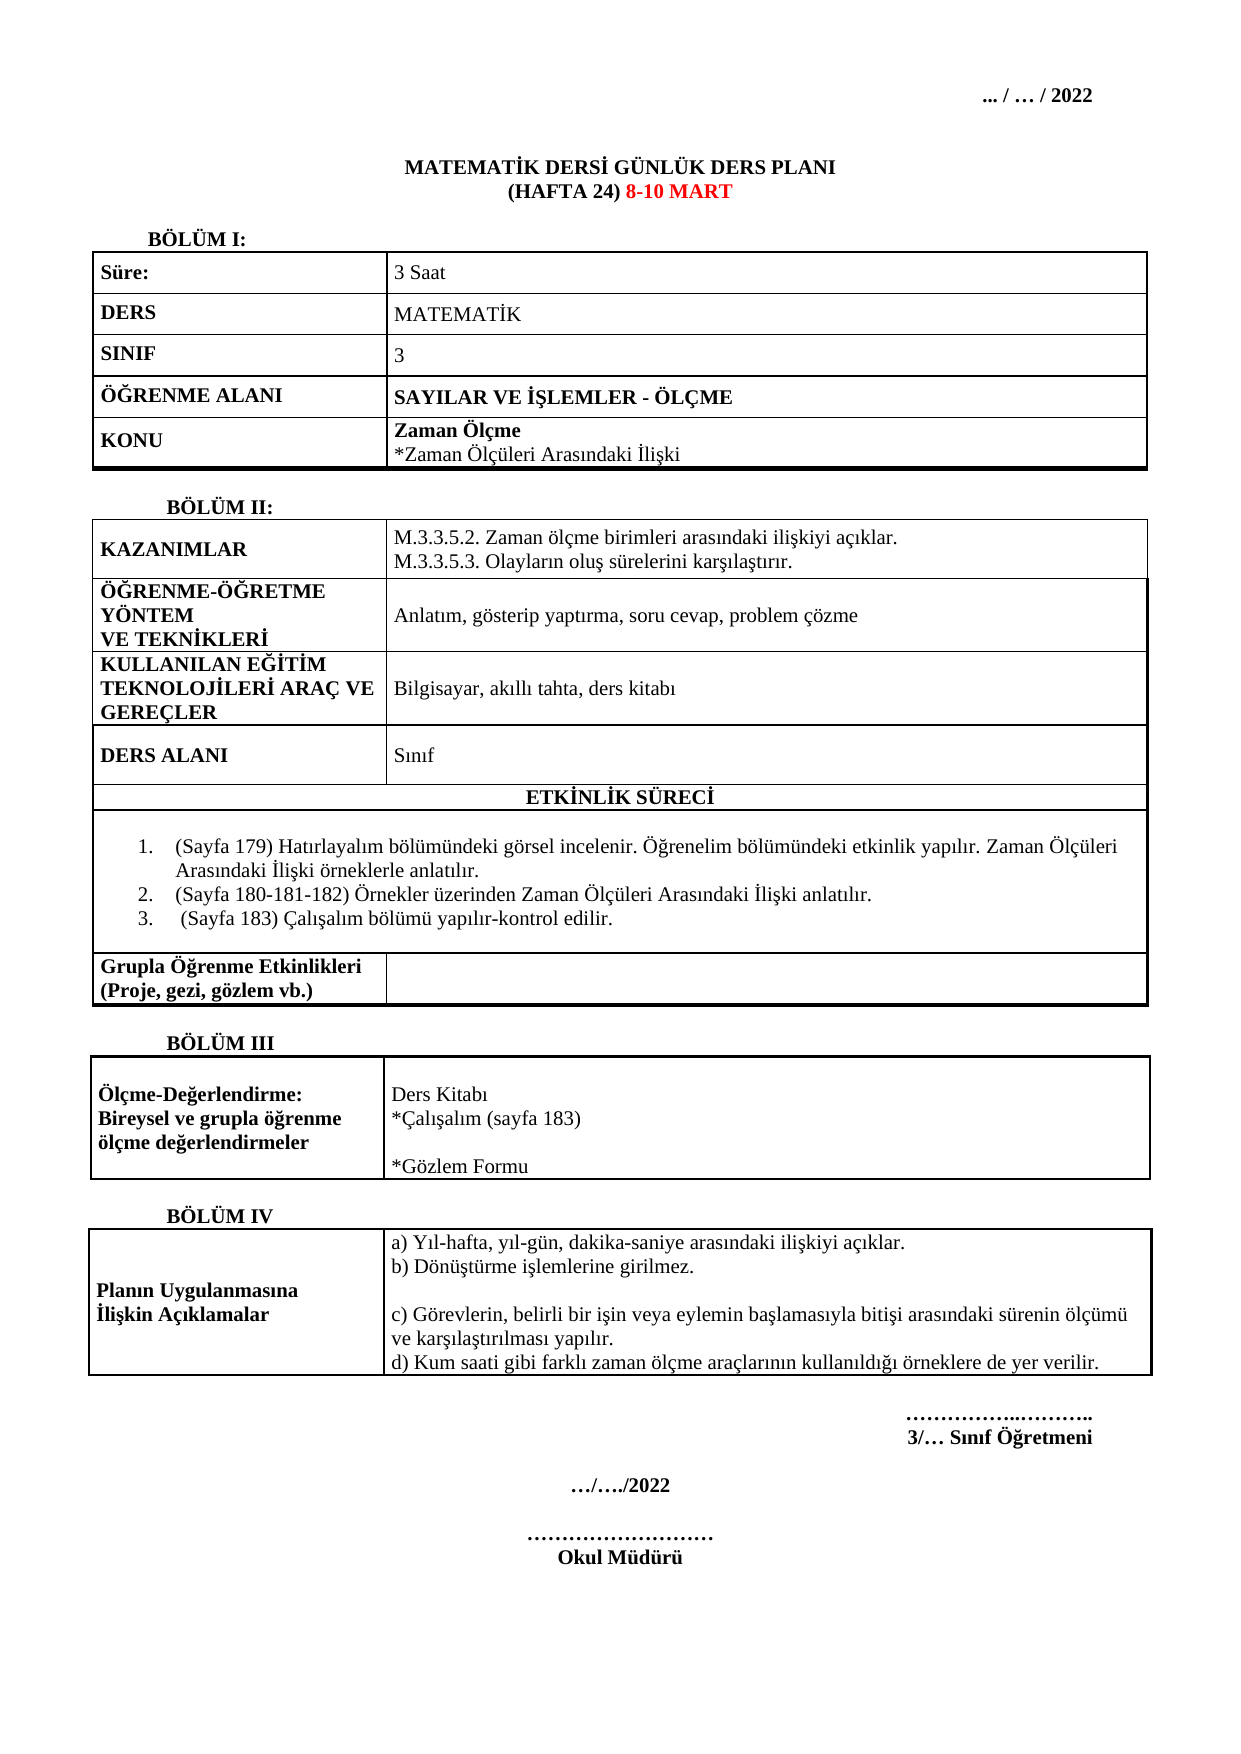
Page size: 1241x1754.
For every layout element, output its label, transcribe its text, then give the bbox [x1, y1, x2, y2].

table_cell MATEMATİK [388, 294, 1146, 334]
table_header KAZANIMLAR [93, 520, 386, 578]
table_cell SAYILAR VE İŞLEMLER - ÖLÇME [388, 377, 1146, 417]
table_cell Zaman Ölçme *Zaman Ölçüleri Arasındaki İlişki [388, 418, 1146, 466]
table_cell Anlatım, gösterip yaptırma, soru cevap, problem çözme [387, 579, 1146, 651]
text ……………………… [148, 1521, 1092, 1545]
text (HAFTA 24) 8-10 MART [148, 179, 1092, 203]
text BÖLÜM I: [148, 227, 1092, 251]
table_header Ölçme-Değerlendirme: Bireysel ve grupla öğrenme ölçme değerlendirmeler [92, 1058, 383, 1178]
table_cell DERS [94, 294, 386, 334]
table_cell [387, 954, 1146, 1002]
table_cell KULLANILAN EĞİTİM TEKNOLOJİLERİ ARAÇ VE GEREÇLER [93, 652, 386, 724]
text …/…./2022 [148, 1473, 1092, 1497]
table_cell ÖĞRENME-ÖĞRETME YÖNTEM VE TEKNİKLERİ [93, 579, 386, 651]
table_cell 3 [388, 335, 1146, 375]
text 3/… Sınıf Öğretmeni [148, 1424, 1092, 1449]
table_header Planın Uygulanmasına İlişkin Açıklamalar [90, 1230, 383, 1374]
table_header Ders Kitabı *Çalışalım (sayfa 183) *Gözlem Formu [385, 1058, 1149, 1178]
table_cell Bilgisayar, akıllı tahta, ders kitabı [387, 652, 1146, 724]
table_cell SINIF [94, 335, 386, 375]
table_cell DERS ALANI [94, 726, 386, 783]
table_header 3 Saat [388, 253, 1146, 292]
table_cell Sınıf [387, 726, 1146, 783]
table_header a) Yıl-hafta, yıl-gün, dakika-saniye arasındaki ilişkiyi açıklar. b) Dönüştürme işlemlerine girilmez. c) Görevlerin, belirli bir işin veya eylemin başlamasıyla bitişi arasındaki sürenin ölçümü ve karşılaştırılması yapılır. d) Kum saati gibi farklı zaman ölçme araçlarının kullanıldığı örneklere de yer verilir. [385, 1230, 1150, 1374]
text BÖLÜM II: [148, 495, 1092, 519]
table_cell ETKİNLİK SÜRECİ [94, 785, 1146, 809]
text ... / … / 2022 [148, 83, 1092, 107]
table_header Süre: [94, 253, 386, 292]
text ……………..……….. [148, 1401, 1092, 1424]
table_header M.3.3.5.2. Zaman ölçme birimleri arasındaki ilişkiyi açıklar. M.3.3.5.3. Olayların oluş sürelerini karşılaştırır. [387, 520, 1147, 578]
text Okul Müdürü [148, 1545, 1092, 1569]
table_cell Grupla Öğrenme Etkinlikleri (Proje, gezi, gözlem vb.) [94, 954, 386, 1002]
table_cell ÖĞRENME ALANI [94, 377, 386, 417]
subtitle BÖLÜM III [148, 1031, 1092, 1055]
table_cell KONU [94, 418, 386, 466]
subtitle BÖLÜM IV [148, 1204, 1092, 1228]
text MATEMATİK DERSİ GÜNLÜK DERS PLANI [148, 155, 1092, 179]
table_cell (Sayfa 179) Hatırlayalım bölümündeki görsel incelenir. Öğrenelim bölümündeki etkinlik yapılır. Zaman Ölçüleri Arasındaki İlişki örneklerle anlatılır. (Sayfa 180-181-182) Örnekler üzerinden Zaman Ölçüleri Arasındaki İlişki anlatılır. (Sayfa 183) Çalışalım bölümü yapılır-kontrol edilir. [94, 811, 1146, 952]
